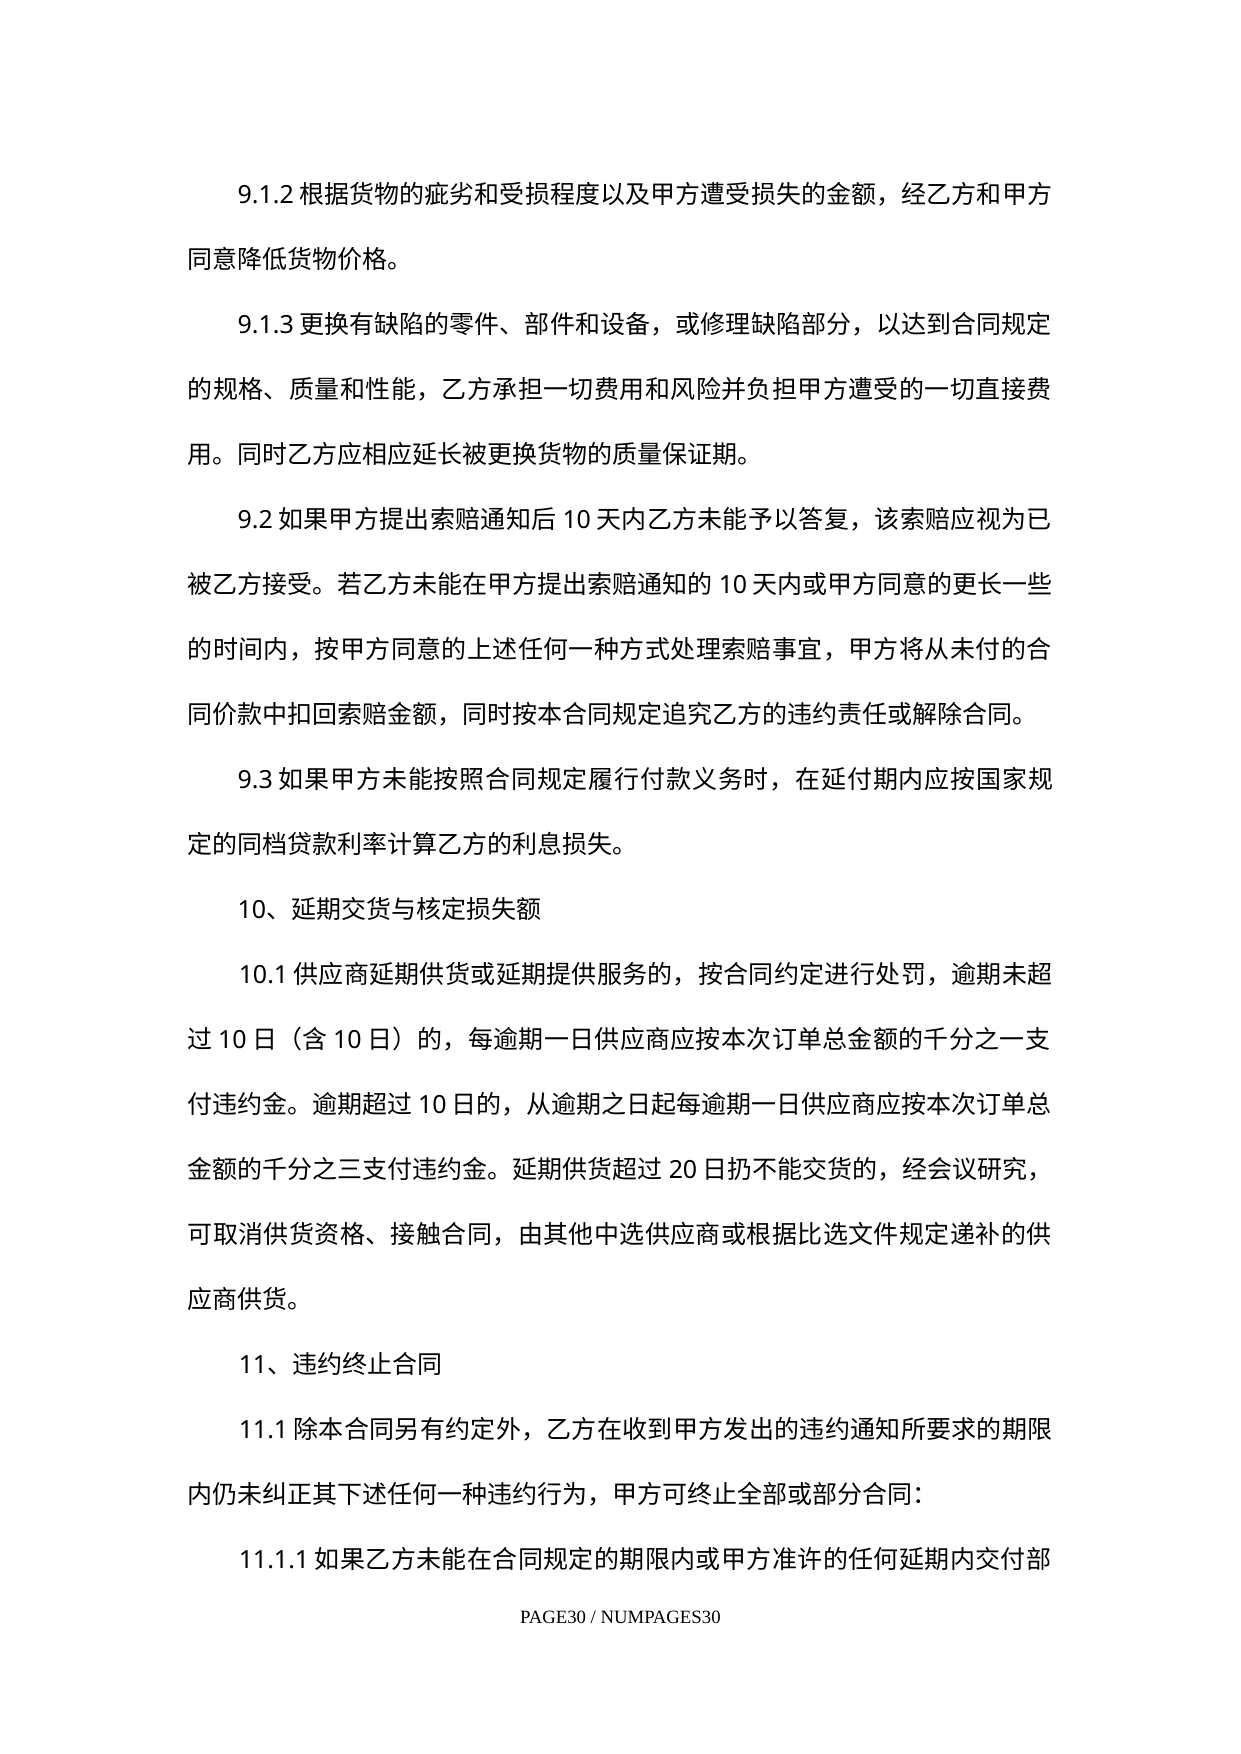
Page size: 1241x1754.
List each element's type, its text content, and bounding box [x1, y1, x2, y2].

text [187, 1525, 1053, 1590]
text 11.1除本合同另有约定外，乙方在收到甲方发出的违约通知所要求的期限内仍未纠正其下述任何一种违约行为，甲方可终止全部或部分合同： [187, 1395, 1053, 1525]
text 9.3如果甲方未能按照合同规定履行付款义务时，在延付期内应按国家规定的同档贷款利率计算乙方的利息损失。 [187, 745, 1053, 875]
text 9.1.2根据货物的疵劣和受损程度以及甲方遭受损失的金额，经乙方和甲方同意降低货物价格。 [187, 160, 1053, 290]
text 11、违约终止合同 [187, 1330, 1053, 1395]
text 9.2如果甲方提出索赔通知后10天内乙方未能予以答复，该索赔应视为已被乙方接受。若乙方未能在甲方提出索赔通知的10天内或甲方同意的更长一些的时间内，按甲方同意的上述任何一种方式处理索赔事宜，甲方将从未付的合同价款中扣回索赔金额，同时按本合同规定追究乙方的违约责任或解除合同。 [187, 485, 1053, 745]
text 10.1供应商延期供货或延期提供服务的，按合同约定进行处罚，逾期未超过10日（含10日）的，每逾期一日供应商应按本次订单总金额的千分之一支付违约金。逾期超过10日的，从逾期之日起每逾期一日供应商应按本次订单总金额的千分之三支付违约金。延期供货超过20日扔不能交货的，经会议研究，可取消供货资格、接触合同，由其他中选供应商或根据比选文件规定递补的供应商供货。 [187, 940, 1053, 1330]
text 9.1.3更换有缺陷的零件、部件和设备，或修理缺陷部分，以达到合同规定的规格、质量和性能，乙方承担一切费用和风险并负担甲方遭受的一切直接费用。同时乙方应相应延长被更换货物的质量保证期。 [187, 290, 1053, 485]
text 10、延期交货与核定损失额 [187, 875, 1053, 940]
